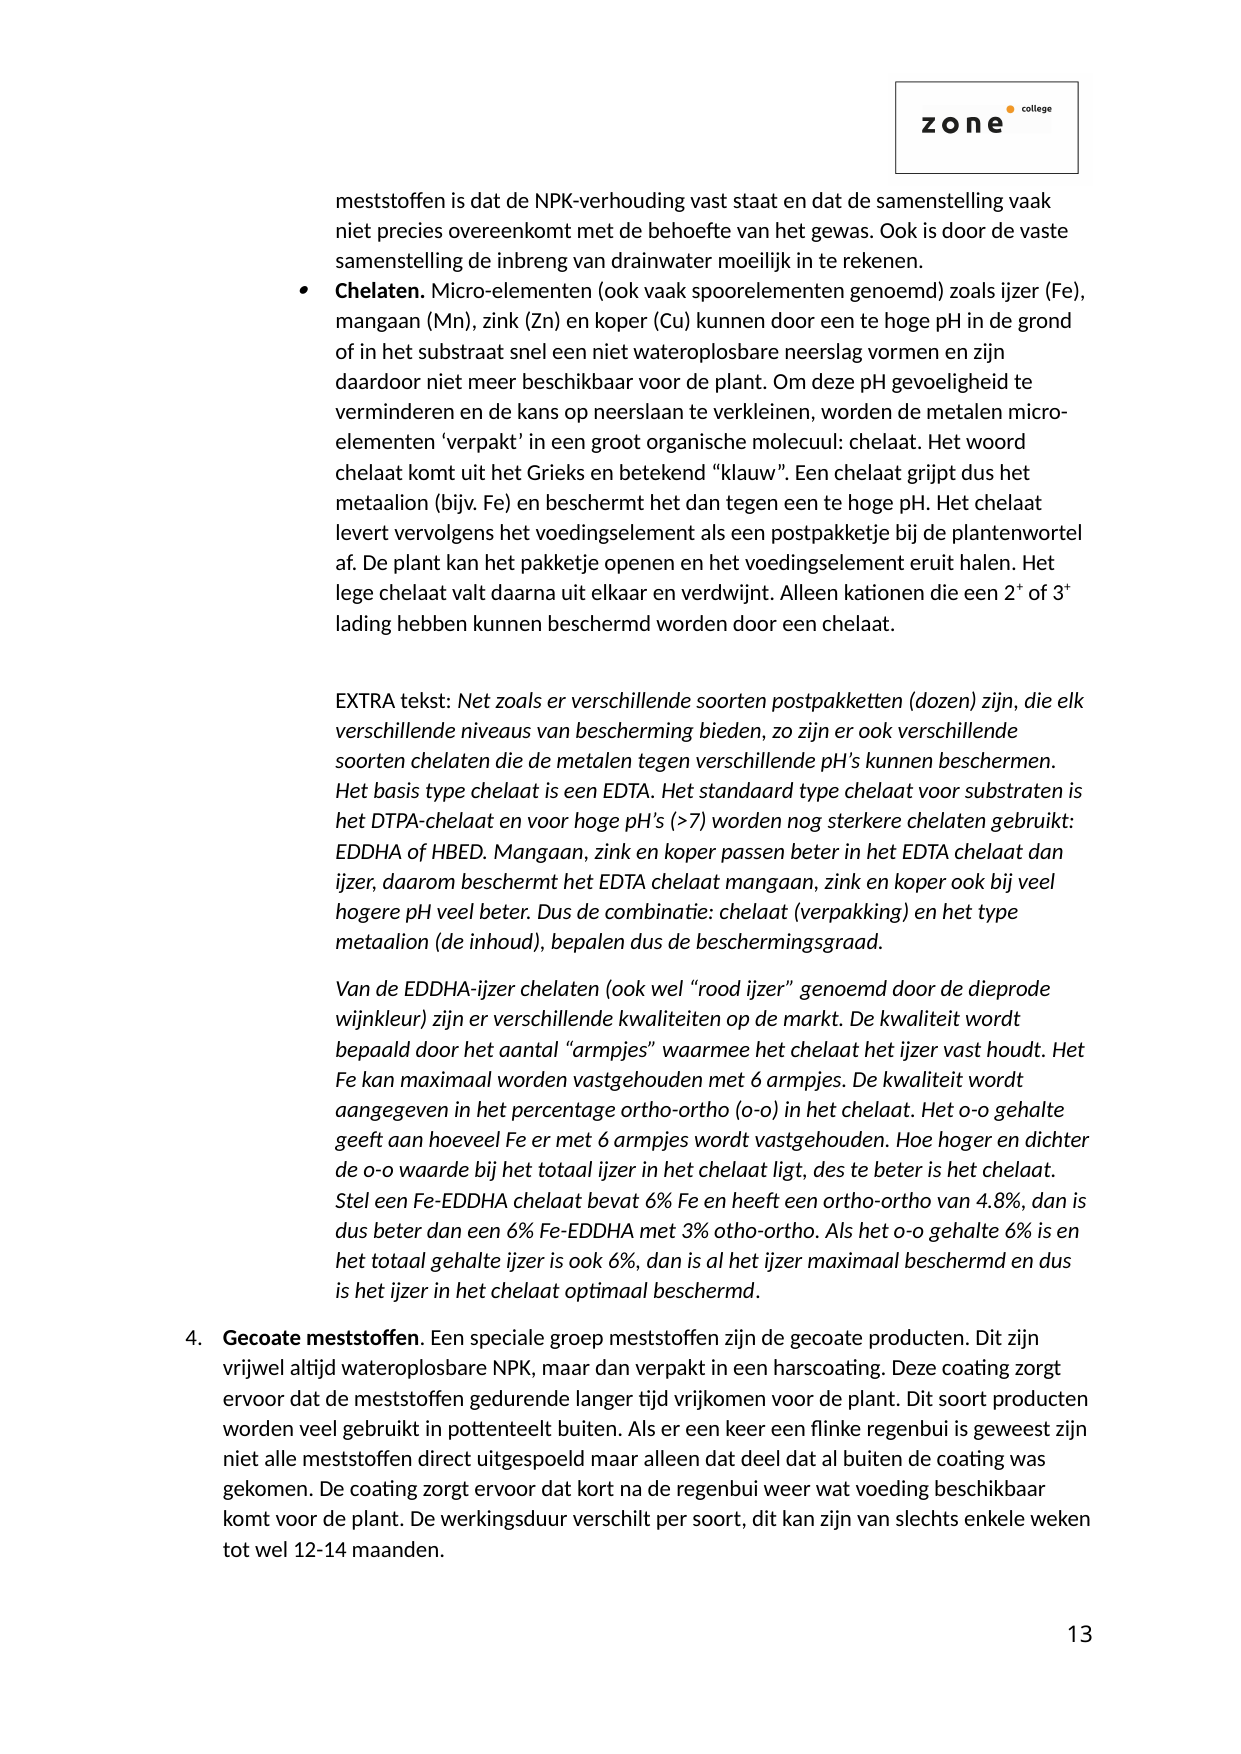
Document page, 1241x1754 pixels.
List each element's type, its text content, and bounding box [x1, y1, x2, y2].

picture [887, 73, 1093, 186]
text EXTRA tekst: Net zoals er verschillende soorten postpakketten (dozen) zijn, die elk verschillende niveaus van bescherming bieden, zo zijn er ook verschillende soorten chelaten die de metalen tegen verschillende pH’s kunnen beschermen. Het basis type chelaat is een EDTA. Het standaard type chelaat voor substraten is het DTPA-chelaat en voor hoge pH’s (>7) worden nog sterkere chelaten gebruikt: EDDHA of HBED. Mangaan, zink en koper passen beter in het EDTA chelaat dan ijzer, daarom beschermt het EDTA chelaat mangaan, zink en koper ook bij veel hogere pH veel beter. Dus de combinatie: chelaat (verpakking) en het type metaalion (de inhoud), bepalen dus de beschermingsgraad. [335, 686, 1093, 956]
text Van de EDDHA-ijzer chelaten (ook wel “rood ijzer” genoemd door de dieprode wijnkleur) zijn er verschillende kwaliteiten op de markt. De kwaliteit wordt bepaald door het aantal “armpjes” waarmee het chelaat het ijzer vast houdt. Het Fe kan maximaal worden vastgehouden met 6 armpjes. De kwaliteit wordt aangegeven in het percentage ortho-ortho (o-o) in het chelaat. Het o-o gehalte geeft aan hoeveel Fe er met 6 armpjes wordt vastgehouden. Hoe hoger en dichter de o-o waarde bij het totaal ijzer in het chelaat ligt, des te beter is het chelaat. Stel een Fe-EDDHA chelaat bevat 6% Fe en heeft een ortho-ortho van 4.8%, dan is dus beter dan een 6% Fe-EDDHA met 3% otho-ortho. Als het o-o gehalte 6% is en het totaal gehalte ijzer is ook 6%, dan is al het ijzer maximaal beschermd en dus is het ijzer in het chelaat optimaal beschermd. [335, 974, 1093, 1304]
list Chelaten. Micro-elementen (ook vaak spoorelementen genoemd) zoals ijzer (Fe), mangaan (Mn), zink (Zn) en koper (Cu) kunnen door een te hoge pH in de grond of in het substraat snel een niet wateroplosbare neerslag vormen en zijn daardoor niet meer beschikbaar voor de plant. Om deze pH gevoeligheid te verminderen en de kans op neerslaan te verkleinen, worden de metalen micro-elementen ‘verpakt’ in een groot organische molecuul: chelaat. Het woord chelaat komt uit het Grieks en betekend “klauw”. Een chelaat grijpt dus het metaalion (bijv. Fe) en beschermt het dan tegen een te hoge pH. Het chelaat levert vervolgens het voedingselement als een postpakketje bij de plantenwortel af. De plant kan het pakketje openen en het voedingselement eruit halen. Het lege chelaat valt daarna uit elkaar en verdwijnt. Alleen kationen die een 2+ of 3+ lading hebben kunnen beschermd worden door een chelaat. [298, 276, 1093, 637]
list Gecoate meststoffen. Een speciale groep meststoffen zijn de gecoate producten. Dit zijn vrijwel altijd wateroplosbare NPK, maar dan verpakt in een harscoating. Deze coating zorgt ervoor dat de meststoffen gedurende langer tijd vrijkomen voor de plant. Dit soort producten worden veel gebruikt in pottenteelt buiten. Als er een keer een flinke regenbui is geweest zijn niet alle meststoffen direct uitgespoeld maar alleen dat deel dat al buiten de coating was gekomen. De coating zorgt ervoor dat kort na de regenbui weer wat voeding beschikbaar komt voor de plant. De werkingsduur verschilt per soort, dit kan zijn van slechts enkele weken tot wel 12-14 maanden. [185, 1323, 1093, 1563]
